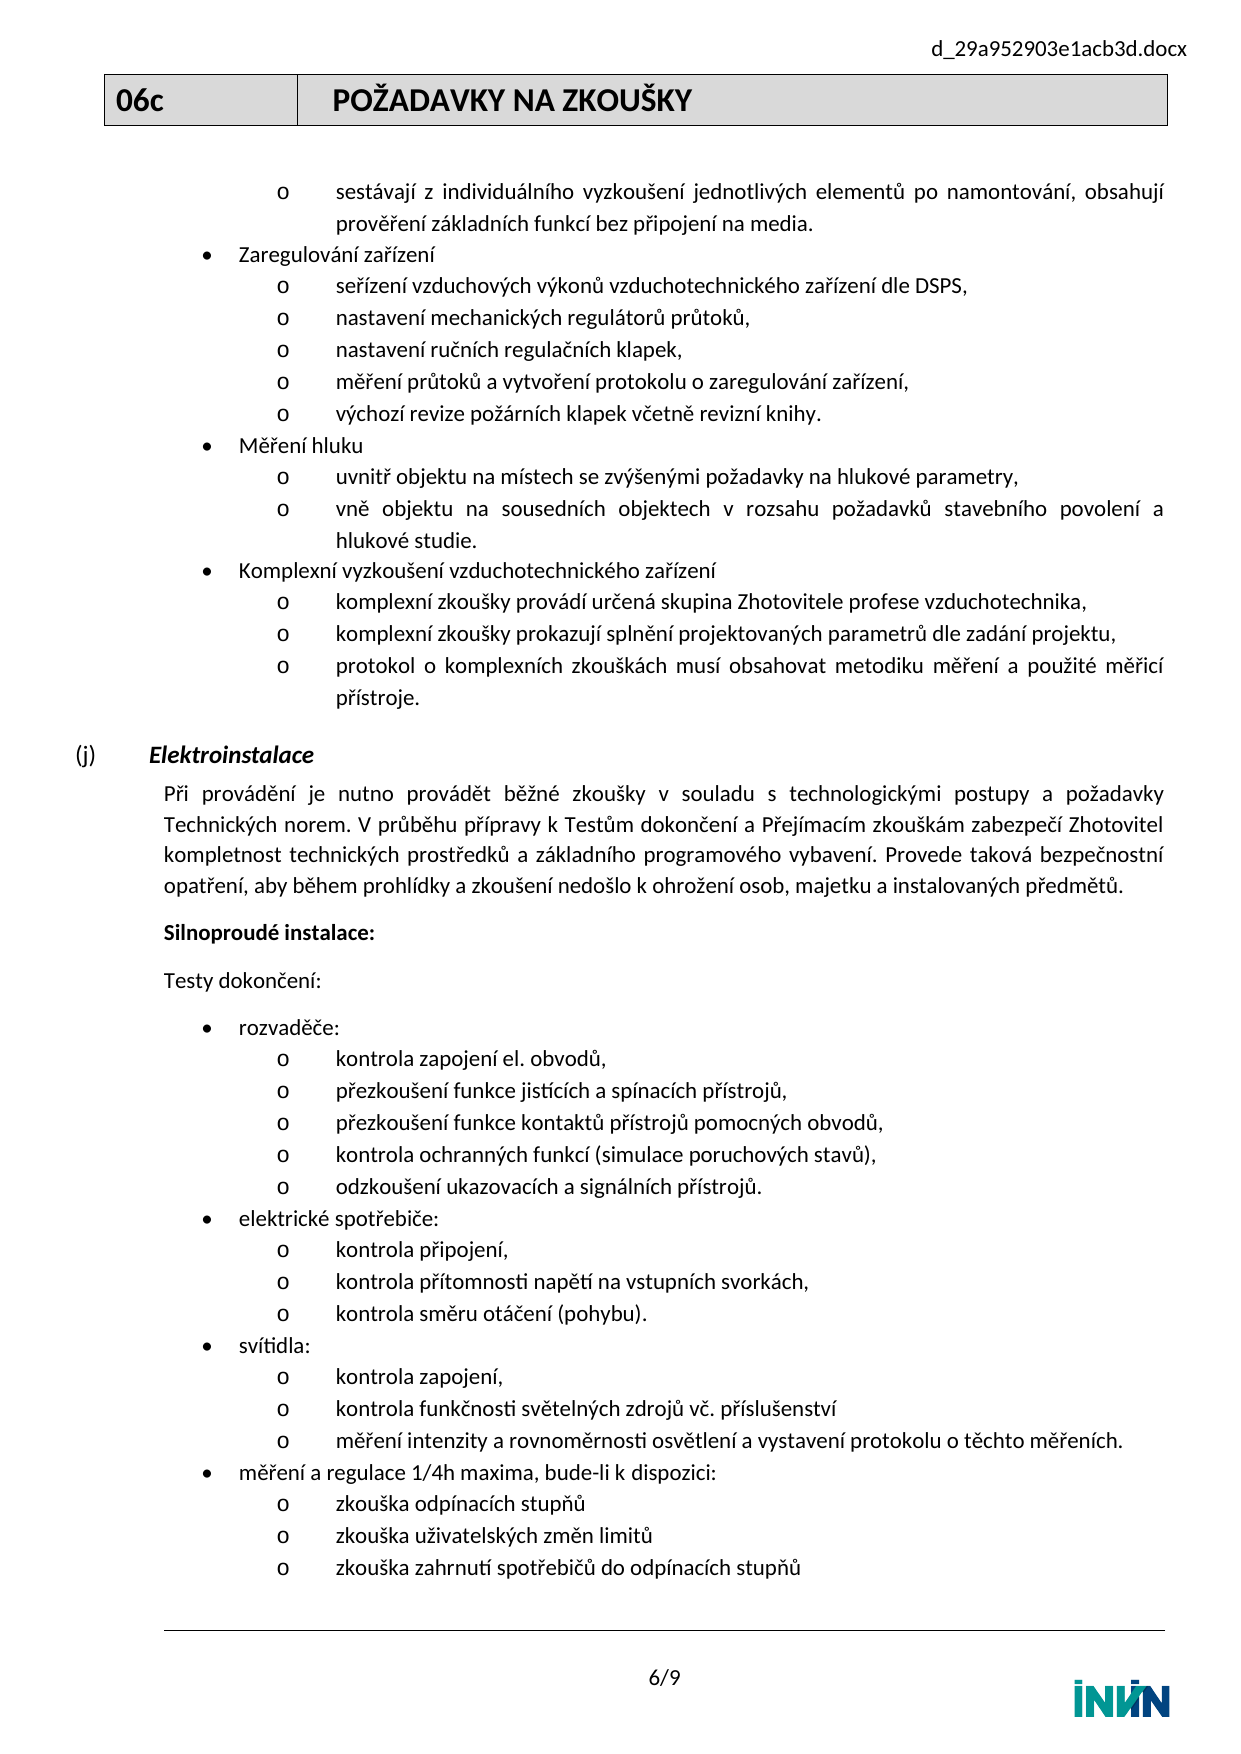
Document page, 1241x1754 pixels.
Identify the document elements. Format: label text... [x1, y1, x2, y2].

picture [1074, 1679, 1170, 1717]
list odzkoušení ukazovacích a signálních přístrojů. [276, 1172, 1165, 1202]
list komplexní zkoušky provádí určená skupina Zhotovitele profese vzduchotechnika, [276, 587, 1165, 617]
list seřízení vzduchových výkonů vzduchotechnického zařízení dle DSPS, [276, 271, 1165, 300]
list Komplexní vyzkoušení vzduchotechnického zařízení [201, 557, 1165, 585]
text Testy dokončení: [164, 966, 1165, 994]
list Zaregulování zařízení [201, 240, 1165, 268]
list zkouška zahrnutí spotřebičů do odpínacích stupňů [276, 1553, 1165, 1582]
list kontrola přítomnosti napětí na vstupních svorkách, [276, 1267, 1165, 1296]
text Silnoproudé instalace: [164, 918, 1165, 947]
list měření průtoků a vytvoření protokolu o zaregulování zařízení, [276, 367, 1165, 396]
list přezkoušení funkce kontaktů přístrojů pomocných obvodů, [276, 1108, 1165, 1137]
list komplexní zkoušky prokazují splnění projektovaných parametrů dle zadání projektu, [276, 619, 1165, 649]
list měření intenzity a rovnoměrnosti osvětlení a vystavení protokolu o těchto měřeních. [276, 1426, 1165, 1456]
list svítidla: [201, 1331, 1165, 1359]
list kontrola zapojení el. obvodů, [276, 1044, 1165, 1073]
text Při provádění je nutno provádět běžné zkoušky v souladu s technologickými postupy a požadavky Technických norem. V průběhu přípravy k Testům dokončení a Přejímacím zkouškám zabezpečí Zhotovitel kompletnost technických prostředků a základního programového vybavení. Provede taková bezpečnostní opatření, aby během prohlídky a zkoušení nedošlo k ohrožení osob, majetku a instalovaných předmětů. [164, 779, 1165, 899]
list sestávají z individuálního vyzkoušení jednotlivých elementů po namontování, obsahují prověření základních funkcí bez připojení na media. [276, 177, 1165, 237]
list nastavení mechanických regulátorů průtoků, [276, 303, 1165, 332]
list rozvaděče: [201, 1013, 1165, 1041]
list zkouška uživatelských změn limitů [276, 1521, 1165, 1550]
subtitle Elektroinstalace [75, 739, 1165, 770]
list nastavení ručních regulačních klapek, [276, 335, 1165, 364]
list kontrola ochranných funkcí (simulace poruchových stavů), [276, 1140, 1165, 1169]
list výchozí revize požárních klapek včetně revizní knihy. [276, 399, 1165, 428]
list zkouška odpínacích stupňů [276, 1489, 1165, 1518]
list kontrola směru otáčení (pohybu). [276, 1299, 1165, 1328]
list kontrola funkčnosti světelných zdrojů vč. příslušenství [276, 1394, 1165, 1423]
list protokol o komplexních zkouškách musí obsahovat metodiku měření a použité měřicí přístroje. [276, 652, 1165, 711]
list vně objektu na sousedních objektech v rozsahu požadavků stavebního povolení a hlukové studie. [276, 494, 1165, 554]
list Měření hluku [201, 431, 1165, 459]
list kontrola zapojení, [276, 1362, 1165, 1391]
list elektrické spotřebiče: [201, 1204, 1165, 1232]
list měření a regulace 1/4h maxima, bude-li k dispozici: [201, 1458, 1165, 1486]
list uvnitř objektu na místech se zvýšenými požadavky na hlukové parametry, [276, 462, 1165, 491]
list kontrola připojení, [276, 1235, 1165, 1264]
list přezkoušení funkce jistících a spínacích přístrojů, [276, 1076, 1165, 1105]
